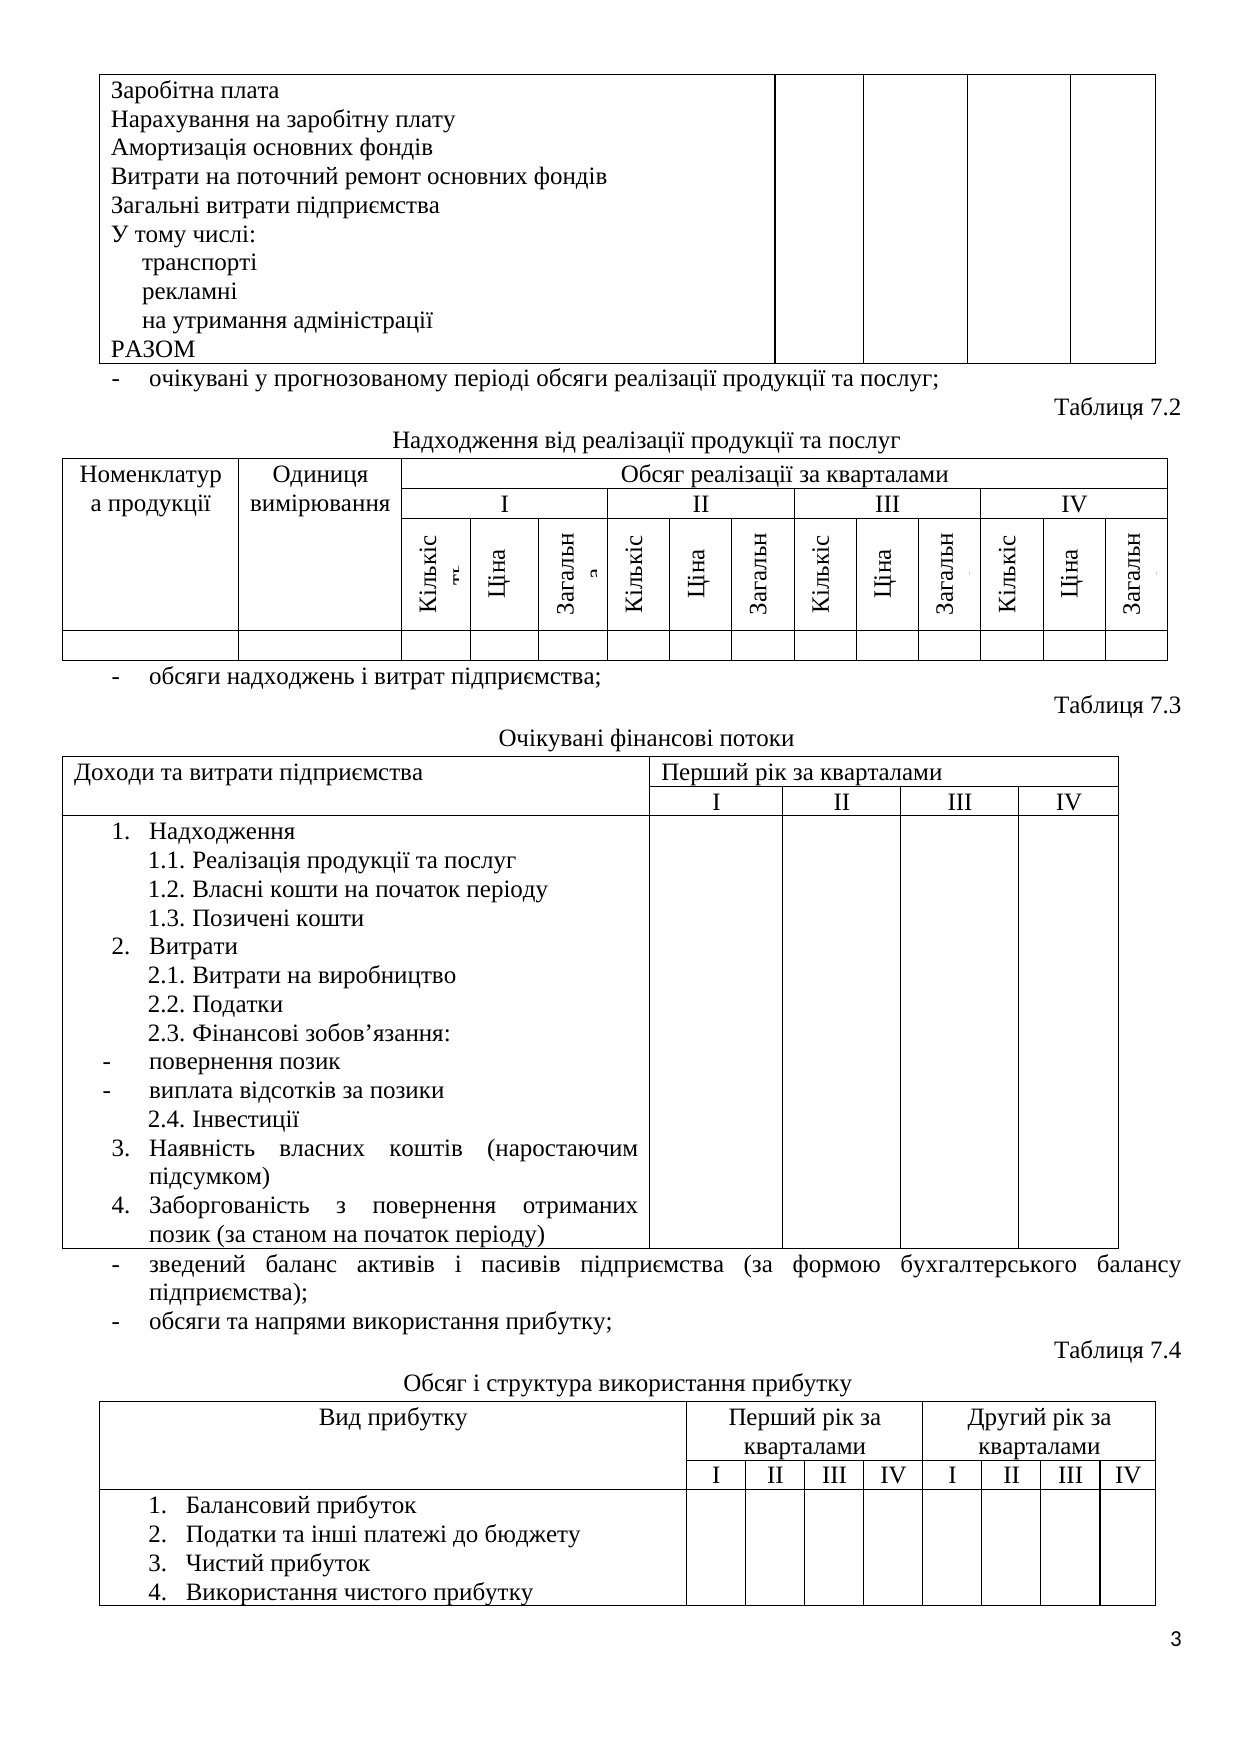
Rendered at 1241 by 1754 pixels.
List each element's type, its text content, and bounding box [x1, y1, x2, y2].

table_cell [63, 631, 238, 660]
table_cell Загальна вартість [732, 519, 794, 630]
table_cell [471, 631, 538, 660]
table_cell ІІІ [795, 489, 980, 518]
table_header Обсяг реалізації за кварталами [402, 459, 1167, 488]
table_cell [608, 631, 669, 660]
list обсяги надходжень і витрат підприємства; [111, 661, 1181, 690]
table_cell [795, 631, 856, 660]
list зведений баланс активів і пасивів підприємства (за формою бухгалтерського балансу підприємства); [111, 1249, 1181, 1306]
table_cell [239, 631, 401, 660]
table_cell [968, 75, 1070, 362]
text Таблиця 7.3 [111, 690, 1181, 718]
table_cell ІV [1101, 1461, 1155, 1489]
text Таблиця 7.4 [74, 1335, 1181, 1364]
table_cell [923, 1490, 981, 1605]
table_cell [1071, 75, 1155, 362]
table_cell [982, 1490, 1040, 1605]
list очікувані у прогнозованому періоді обсяги реалізації продукції та послуг; [111, 363, 1181, 392]
table_cell І [687, 1461, 745, 1489]
table_cell Загальна вартість [919, 519, 980, 630]
table_cell [687, 1490, 745, 1605]
text Надходження від реалізації продукції та послуг [111, 425, 1181, 454]
text Таблиця 7.2 [111, 392, 1181, 421]
table_cell Загальна вартість [1106, 519, 1167, 630]
table_cell [783, 816, 900, 1248]
table_cell І [923, 1461, 981, 1489]
table_cell [805, 1490, 863, 1605]
table_cell [1044, 631, 1105, 660]
table_cell [650, 816, 782, 1248]
text Обсяг і структура використання прибутку [74, 1368, 1181, 1397]
table_cell ІІ [783, 787, 900, 815]
table_cell Загальна вартість [539, 519, 607, 630]
table_cell ІІІ [1041, 1461, 1099, 1489]
table_header Номенклатура продукції [63, 459, 238, 630]
list обсяги та напрями використання прибутку; [111, 1306, 1181, 1335]
table_cell ІІІ [901, 787, 1018, 815]
table_cell [1041, 1490, 1099, 1605]
table_cell ІІ [608, 489, 794, 518]
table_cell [100, 1490, 686, 1605]
table_cell ІV [1019, 787, 1118, 815]
table_header Перший рік за кварталами [687, 1402, 922, 1459]
table_cell [746, 1490, 804, 1605]
table_cell [402, 631, 470, 660]
table_cell [732, 631, 794, 660]
table_cell [981, 631, 1043, 660]
table_cell [539, 631, 607, 660]
table_cell Ціна [1044, 519, 1105, 630]
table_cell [100, 75, 774, 362]
text Очікувані фінансові потоки [111, 723, 1181, 751]
table_cell ІІ [982, 1461, 1040, 1489]
table_cell [1019, 816, 1118, 1248]
table_cell [901, 816, 1018, 1248]
table_cell Ціна [857, 519, 918, 630]
table_cell Ціна [471, 519, 538, 630]
table_cell [864, 75, 967, 362]
table_cell І [650, 787, 782, 815]
table_cell Кількість [981, 519, 1043, 630]
table_cell Кількість [608, 519, 669, 630]
table_cell [857, 631, 918, 660]
table_cell ІV [864, 1461, 922, 1489]
table_header Вид прибутку [100, 1402, 686, 1489]
table_cell [919, 631, 980, 660]
table_cell [670, 631, 731, 660]
table_cell Кількість [795, 519, 856, 630]
table_cell Кількість [402, 519, 470, 630]
table_cell І [402, 489, 607, 518]
table_cell [1101, 1490, 1155, 1605]
table_cell [1106, 631, 1167, 660]
table_cell [776, 75, 863, 362]
table_header Доходи та витрати підприємства [63, 757, 649, 815]
table_cell ІІІ [805, 1461, 863, 1489]
table_header Одиниця вимірювання [239, 459, 401, 630]
table_cell Ціна [670, 519, 731, 630]
table_cell [864, 1490, 922, 1605]
table_cell ІV [981, 489, 1167, 518]
table_cell Надходження Реалізація продукції та послуг Власні кошти на початок періоду Позичені кошти Витрати Витрати на виробництво Податки Фінансові зобов’язання: повернення позик виплата відсотків за позики Інвестиції Наявність власних коштів (наростаючим підсумком) Заборгованість з повернення отриманих позик (за станом на початок періоду) [63, 816, 649, 1248]
table_header Перший рік за кварталами [650, 757, 1118, 786]
table_header Другий рік за кварталами [923, 1402, 1155, 1459]
table_cell ІІ [746, 1461, 804, 1489]
